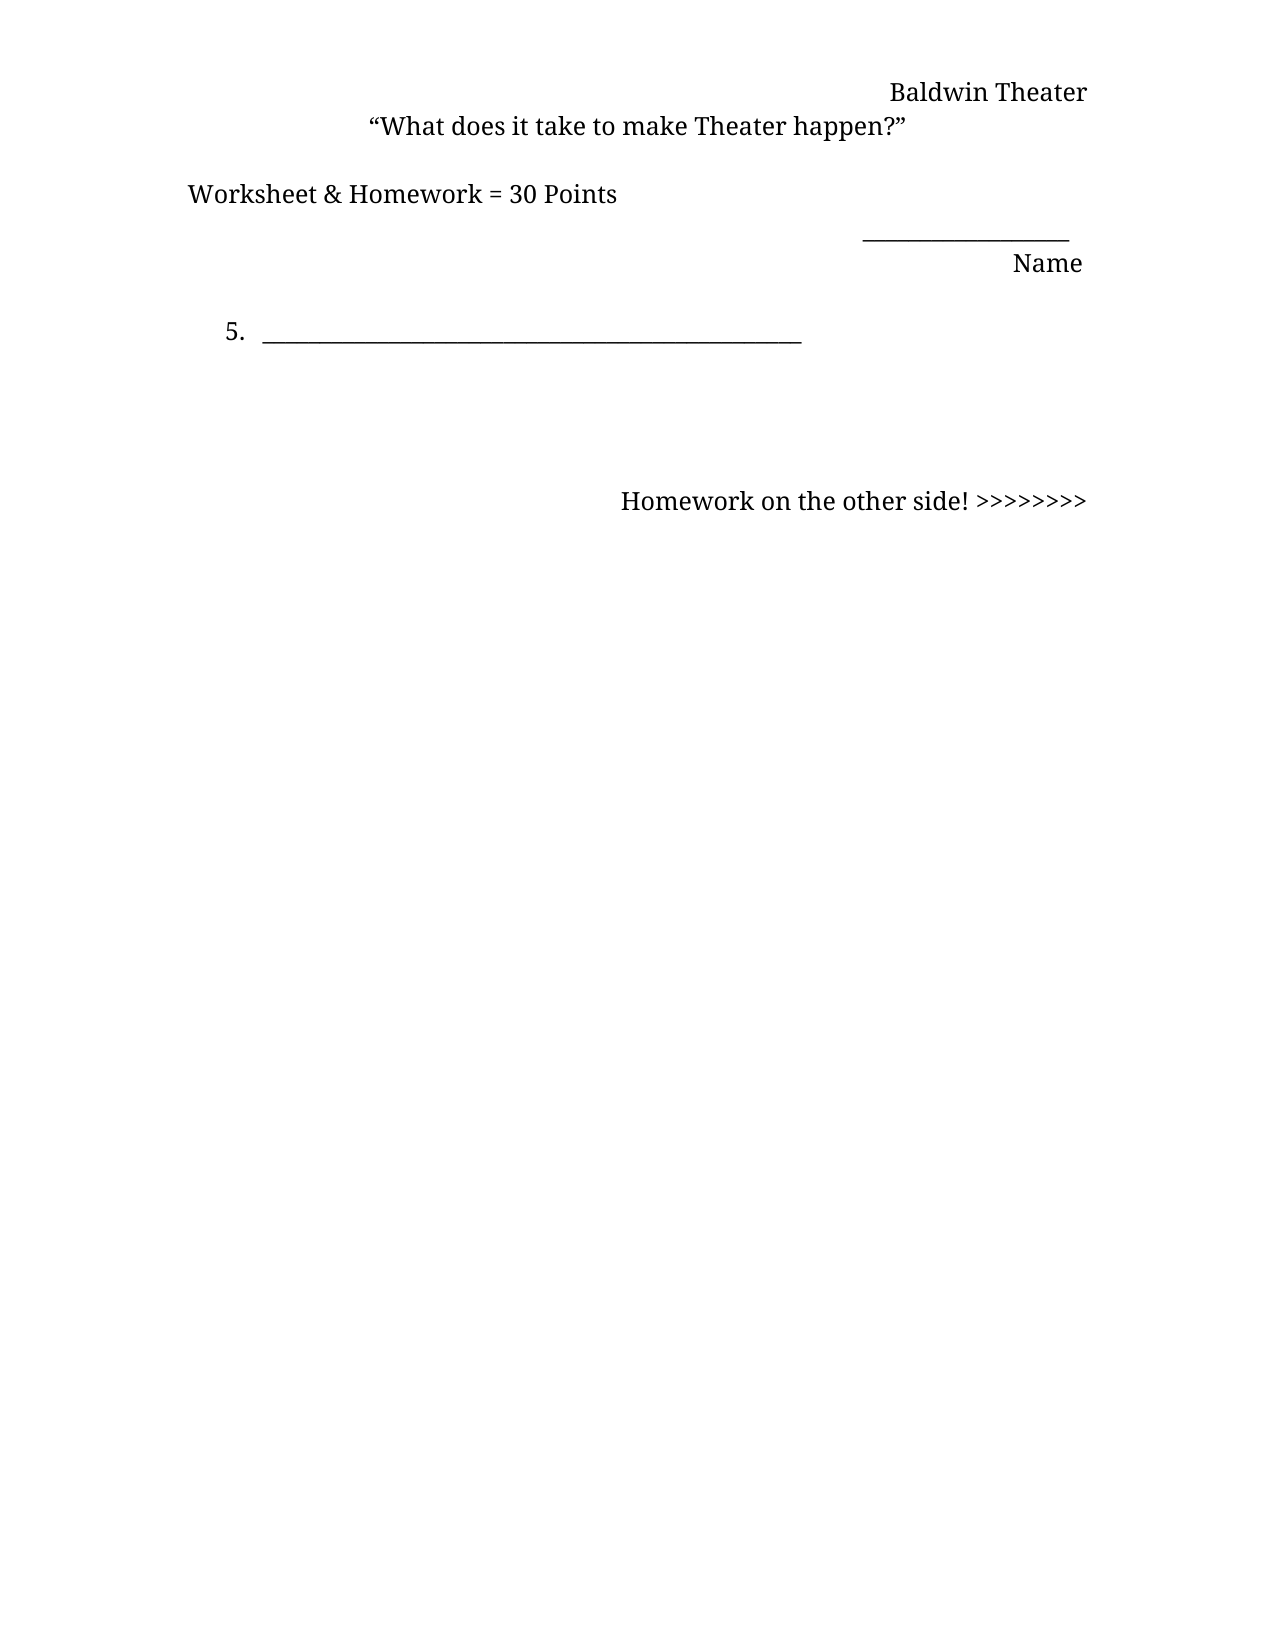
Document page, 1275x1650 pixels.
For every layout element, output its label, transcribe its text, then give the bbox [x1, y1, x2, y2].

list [225, 313, 1087, 347]
text Homework on the other side! >>>>>>>> [187, 484, 1087, 518]
